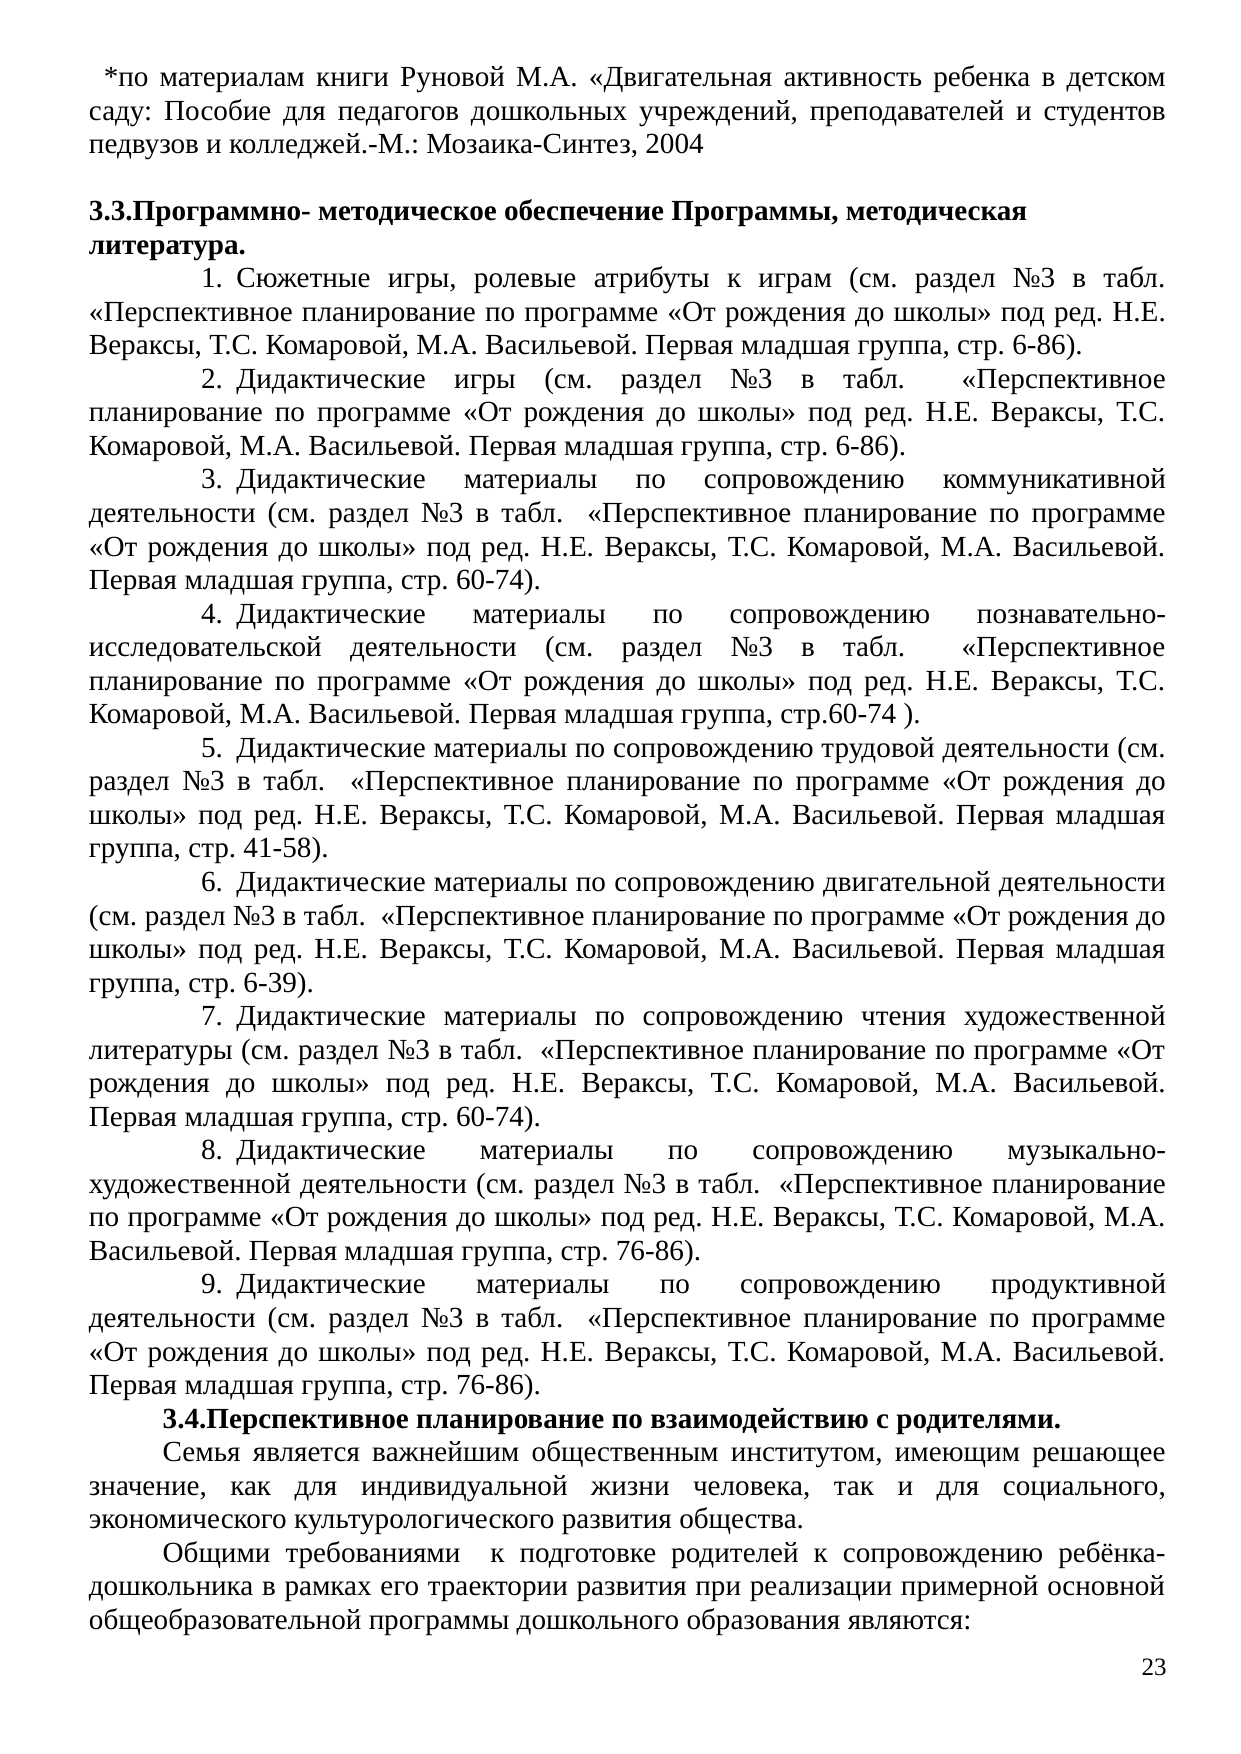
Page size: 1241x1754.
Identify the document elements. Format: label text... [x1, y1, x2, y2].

text Общими требованиями к подготовке родителей к сопровождению ребёнка-дошкольника в рамках его траектории развития при реализации примерной основной общеобразовательной программы дошкольного образования являются: [89, 1535, 1167, 1636]
list Дидактические материалы по сопровождению продуктивной деятельности (см. раздел №3 в табл. «Перспективное планирование по программе «От рождения до школы» под ред. Н.Е. Вераксы, Т.С. Комаровой, М.А. Васильевой. Первая младшая группа, стр. 76-86). [89, 1267, 1167, 1401]
text *по материалам книги Руновой М.А. «Двигательная активность ребенка в детском саду: Пособие для педагогов дошкольных учреждений, преподавателей и студентов педвузов и колледжей.-М.: Мозаика-Синтез, 2004 [89, 59, 1167, 160]
list Дидактические материалы по сопровождению коммуникативной деятельности (см. раздел №3 в табл. «Перспективное планирование по программе «От рождения до школы» под ред. Н.Е. Вераксы, Т.С. Комаровой, М.А. Васильевой. Первая младшая группа, стр. 60-74). [89, 462, 1167, 596]
text 3.3.Программно- методическое обеспечение Программы, методическая литература. [89, 193, 1167, 260]
list Дидактические материалы по сопровождению трудовой деятельности (см. раздел №3 в табл. «Перспективное планирование по программе «От рождения до школы» под ред. Н.Е. Вераксы, Т.С. Комаровой, М.А. Васильевой. Первая младшая группа, стр. 41-58). [89, 730, 1167, 864]
list Дидактические материалы по сопровождению познавательно-исследовательской деятельности (см. раздел №3 в табл. «Перспективное планирование по программе «От рождения до школы» под ред. Н.Е. Вераксы, Т.С. Комаровой, М.А. Васильевой. Первая младшая группа, стр.60-74 ). [89, 596, 1167, 730]
text 3.4.Перспективное планирование по взаимодействию с родителями. [89, 1401, 1167, 1434]
text Семья является важнейшим общественным институтом, имеющим решающее значение, как для индивидуальной жизни человека, так и для социального, экономического культурологического развития общества. [89, 1434, 1167, 1535]
list Дидактические материалы по сопровождению чтения художественной литературы (см. раздел №3 в табл. «Перспективное планирование по программе «От рождения до школы» под ред. Н.Е. Вераксы, Т.С. Комаровой, М.А. Васильевой. Первая младшая группа, стр. 60-74). [89, 998, 1167, 1132]
list Дидактические материалы по сопровождению двигательной деятельности (см. раздел №3 в табл. «Перспективное планирование по программе «От рождения до школы» под ред. Н.Е. Вераксы, Т.С. Комаровой, М.А. Васильевой. Первая младшая группа, стр. 6-39). [89, 864, 1167, 998]
list Сюжетные игры, ролевые атрибуты к играм (см. раздел №3 в табл. «Перспективное планирование по программе «От рождения до школы» под ред. Н.Е. Вераксы, Т.С. Комаровой, М.А. Васильевой. Первая младшая группа, стр. 6-86). [89, 260, 1167, 361]
list Дидактические материалы по сопровождению музыкально-художественной деятельности (см. раздел №3 в табл. «Перспективное планирование по программе «От рождения до школы» под ред. Н.Е. Вераксы, Т.С. Комаровой, М.А. Васильевой. Первая младшая группа, стр. 76-86). [89, 1132, 1167, 1267]
list Дидактические игры (см. раздел №3 в табл. «Перспективное планирование по программе «От рождения до школы» под ред. Н.Е. Вераксы, Т.С. Комаровой, М.А. Васильевой. Первая младшая группа, стр. 6-86). [89, 361, 1167, 462]
